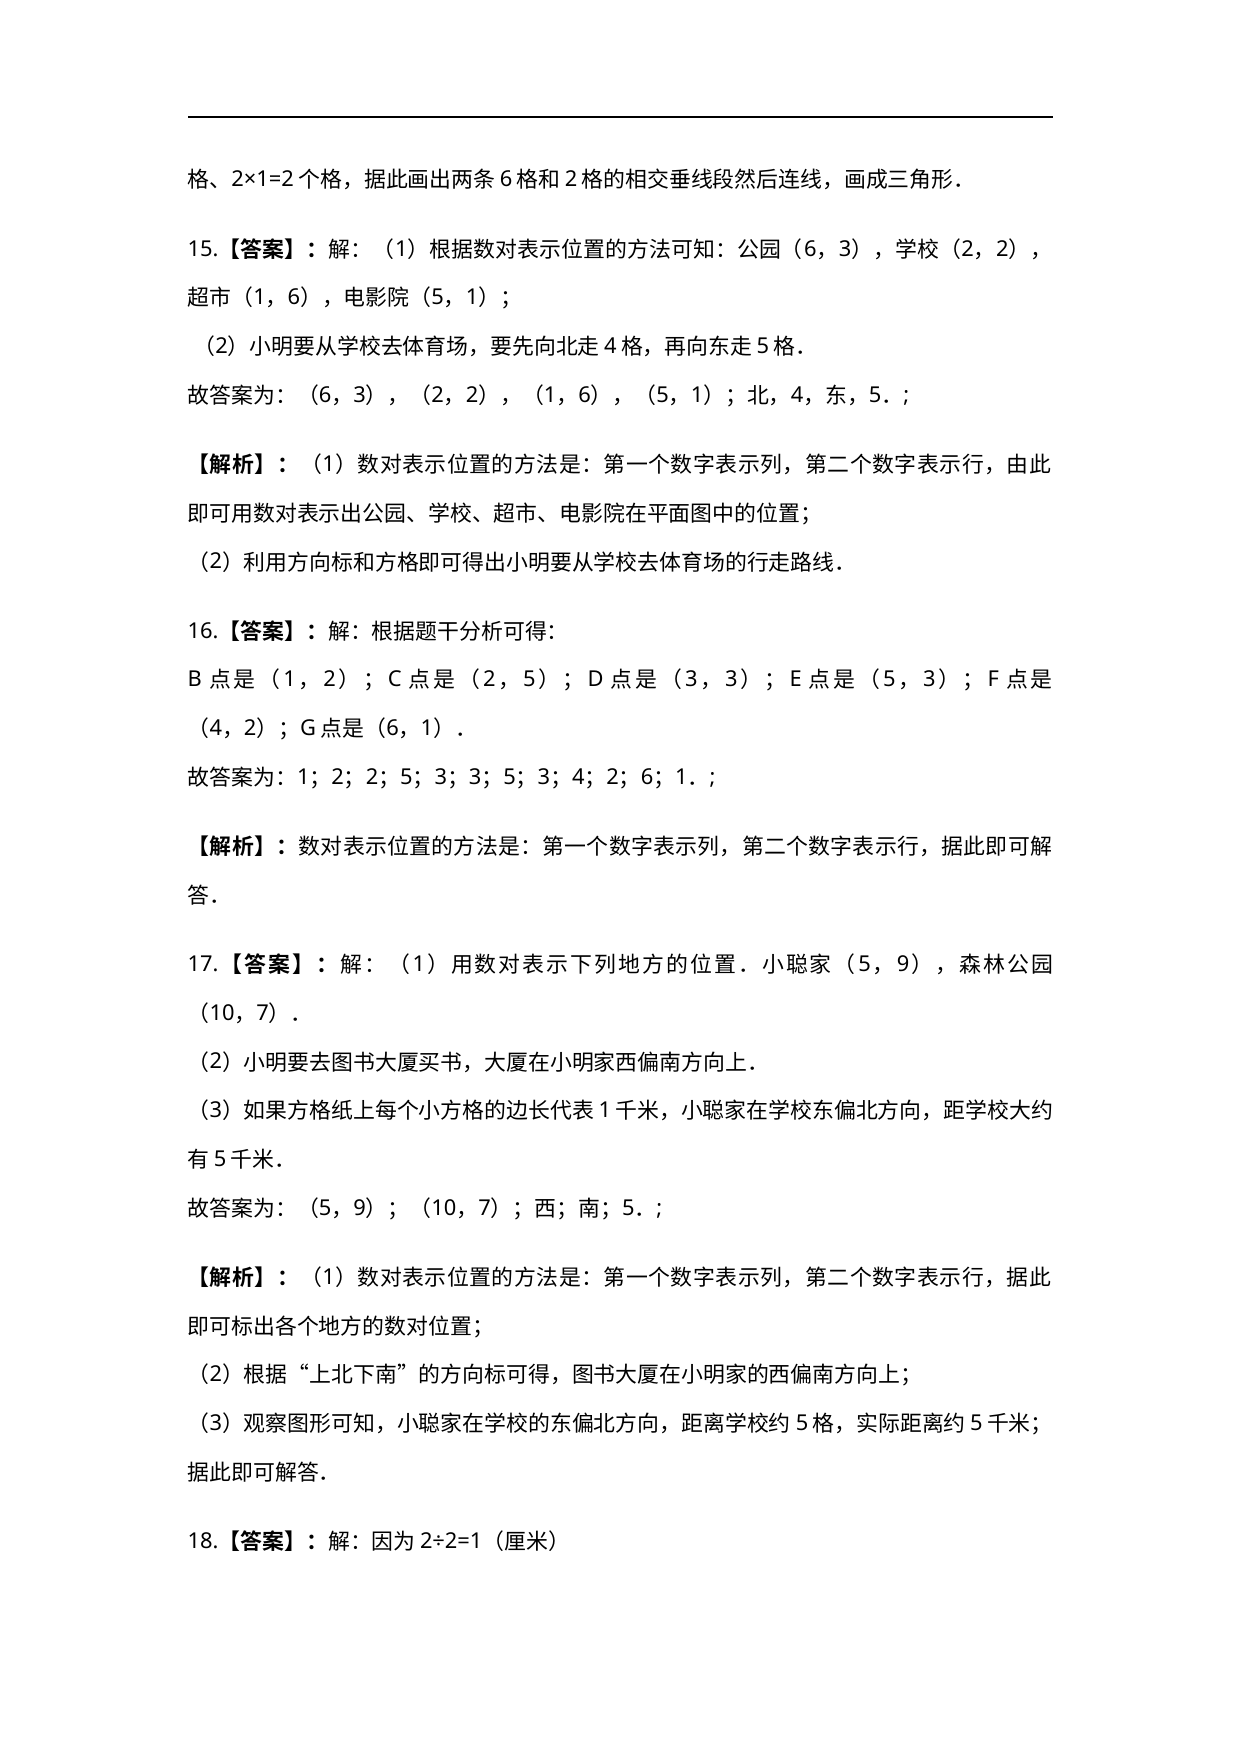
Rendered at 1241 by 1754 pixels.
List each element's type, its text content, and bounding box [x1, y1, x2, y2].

text 15.【答案】：解：（1）根据数对表示位置的方法可知：公园（6，3），学校（2，2），超市（1，6），电影院（5，1）； （2）小明要从学校去体育场，要先向北走4格，再向东走5格． 故答案为：（6，3），（2，2），（1，6），（5，1）；北，4，东，5．; [187, 231, 1053, 410]
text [187, 162, 1053, 194]
text 16.【答案】：解：根据题干分析可得： B点是（1，2）；C点是（2，5）；D点是（3，3）；E点是（5，3）；F点是（4，2）；G点是（6，1）． 故答案为：1；2；2；5；3；3；5；3；4；2；6；1．; [187, 613, 1053, 792]
text 【解析】：（1）数对表示位置的方法是：第一个数字表示列，第二个数字表示行，据此即可标出各个地方的数对位置； （2）根据“上北下南”的方向标可得，图书大厦在小明家的西偏南方向上； （3）观察图形可知，小聪家在学校的东偏北方向，距离学校约5格，实际距离约5千米；据此即可解答． [187, 1259, 1053, 1487]
text 17.【答案】：解：（1）用数对表示下列地方的位置．小聪家（5，9），森林公园（10，7）． （2）小明要去图书大厦买书，大厦在小明家西偏南方向上． （3）如果方格纸上每个小方格的边长代表1千米，小聪家在学校东偏北方向，距学校大约有5千米． 故答案为：（5，9）；（10，7）；西；南；5．; [187, 947, 1053, 1223]
text 【解析】：（1）数对表示位置的方法是：第一个数字表示列，第二个数字表示行，由此即可用数对表示出公园、学校、超市、电影院在平面图中的位置； （2）利用方向标和方格即可得出小明要从学校去体育场的行走路线． [187, 447, 1053, 577]
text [187, 1524, 1053, 1556]
text 【解析】：数对表示位置的方法是：第一个数字表示列，第二个数字表示行，据此即可解答． [187, 829, 1053, 910]
